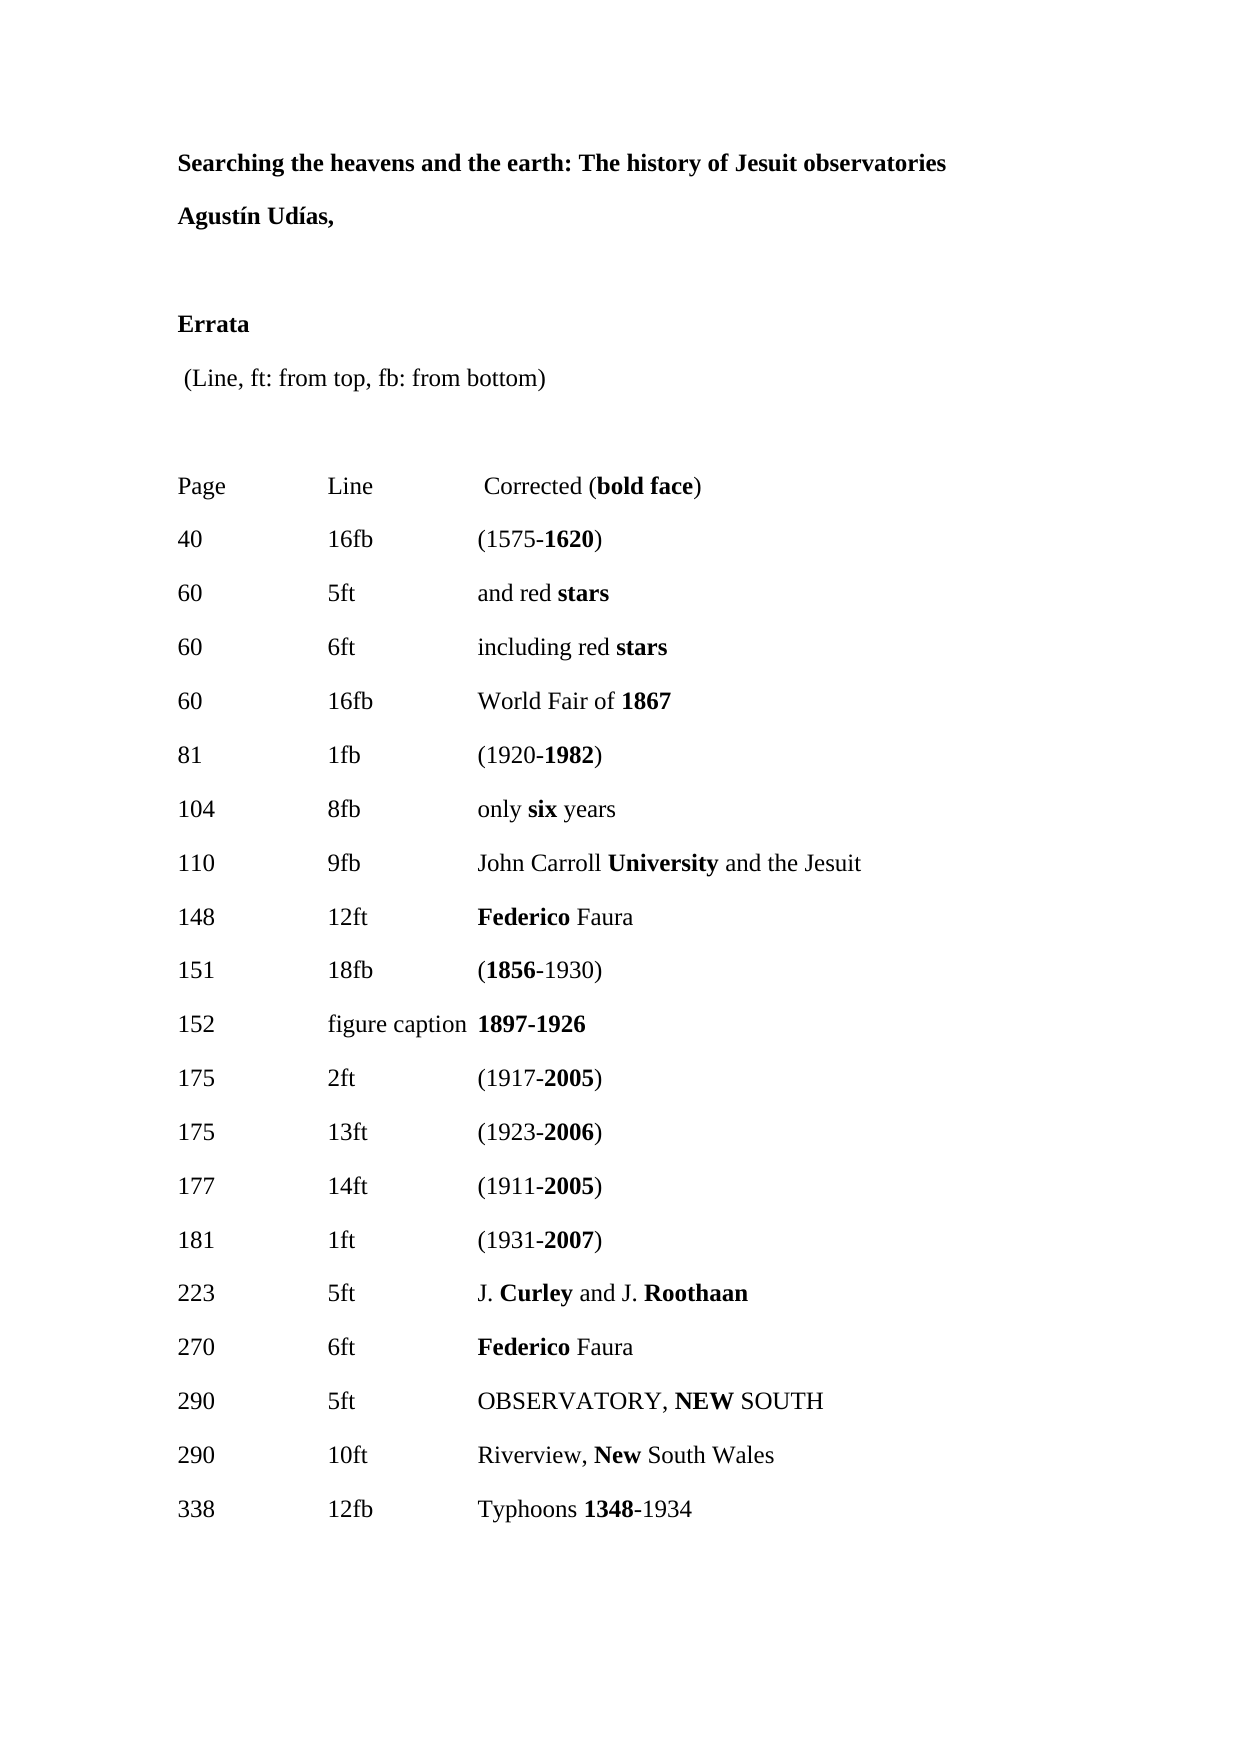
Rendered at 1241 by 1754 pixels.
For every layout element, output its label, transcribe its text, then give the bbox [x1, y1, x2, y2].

text Errata [177, 309, 1063, 338]
text 148 12ft Federico Faura [177, 902, 1063, 930]
text 175 13ft (1923-2006) [177, 1117, 1063, 1146]
text 60 5ft and red stars [177, 578, 1063, 607]
text 270 6ft Federico Faura [177, 1332, 1063, 1361]
text 223 5ft J. Curley and J. Roothaan [177, 1278, 1063, 1307]
text Searching the heavens and the earth: The history of Jesuit observatories [177, 148, 1063, 176]
text 338 12fb Typhoons 1348-1934 [177, 1494, 1063, 1523]
text 81 1fb (1920-1982) [177, 740, 1063, 769]
text 110 9fb John Carroll University and the Jesuit [177, 848, 1063, 876]
text (Line, ft: from top, fb: from bottom) [177, 363, 1063, 392]
text 177 14ft (1911-2005) [177, 1171, 1063, 1199]
text 104 8fb only six years [177, 794, 1063, 823]
text 175 2ft (1917-2005) [177, 1063, 1063, 1092]
text 181 1ft (1931-2007) [177, 1225, 1063, 1253]
text 40 16fb (1575-1620) [177, 524, 1063, 553]
text 151 18fb (1856-1930) [177, 955, 1063, 984]
text 290 10ft Riverview, New South Wales [177, 1440, 1063, 1469]
text 60 16fb World Fair of 1867 [177, 686, 1063, 715]
text 60 6ft including red stars [177, 632, 1063, 661]
text Agustín Udías, [177, 201, 1063, 230]
text 152 figure caption 1897-1926 [177, 1009, 1063, 1038]
text Page Line Corrected (bold face) [177, 471, 1063, 499]
text 290 5ft OBSERVATORY, NEW SOUTH [177, 1386, 1063, 1415]
